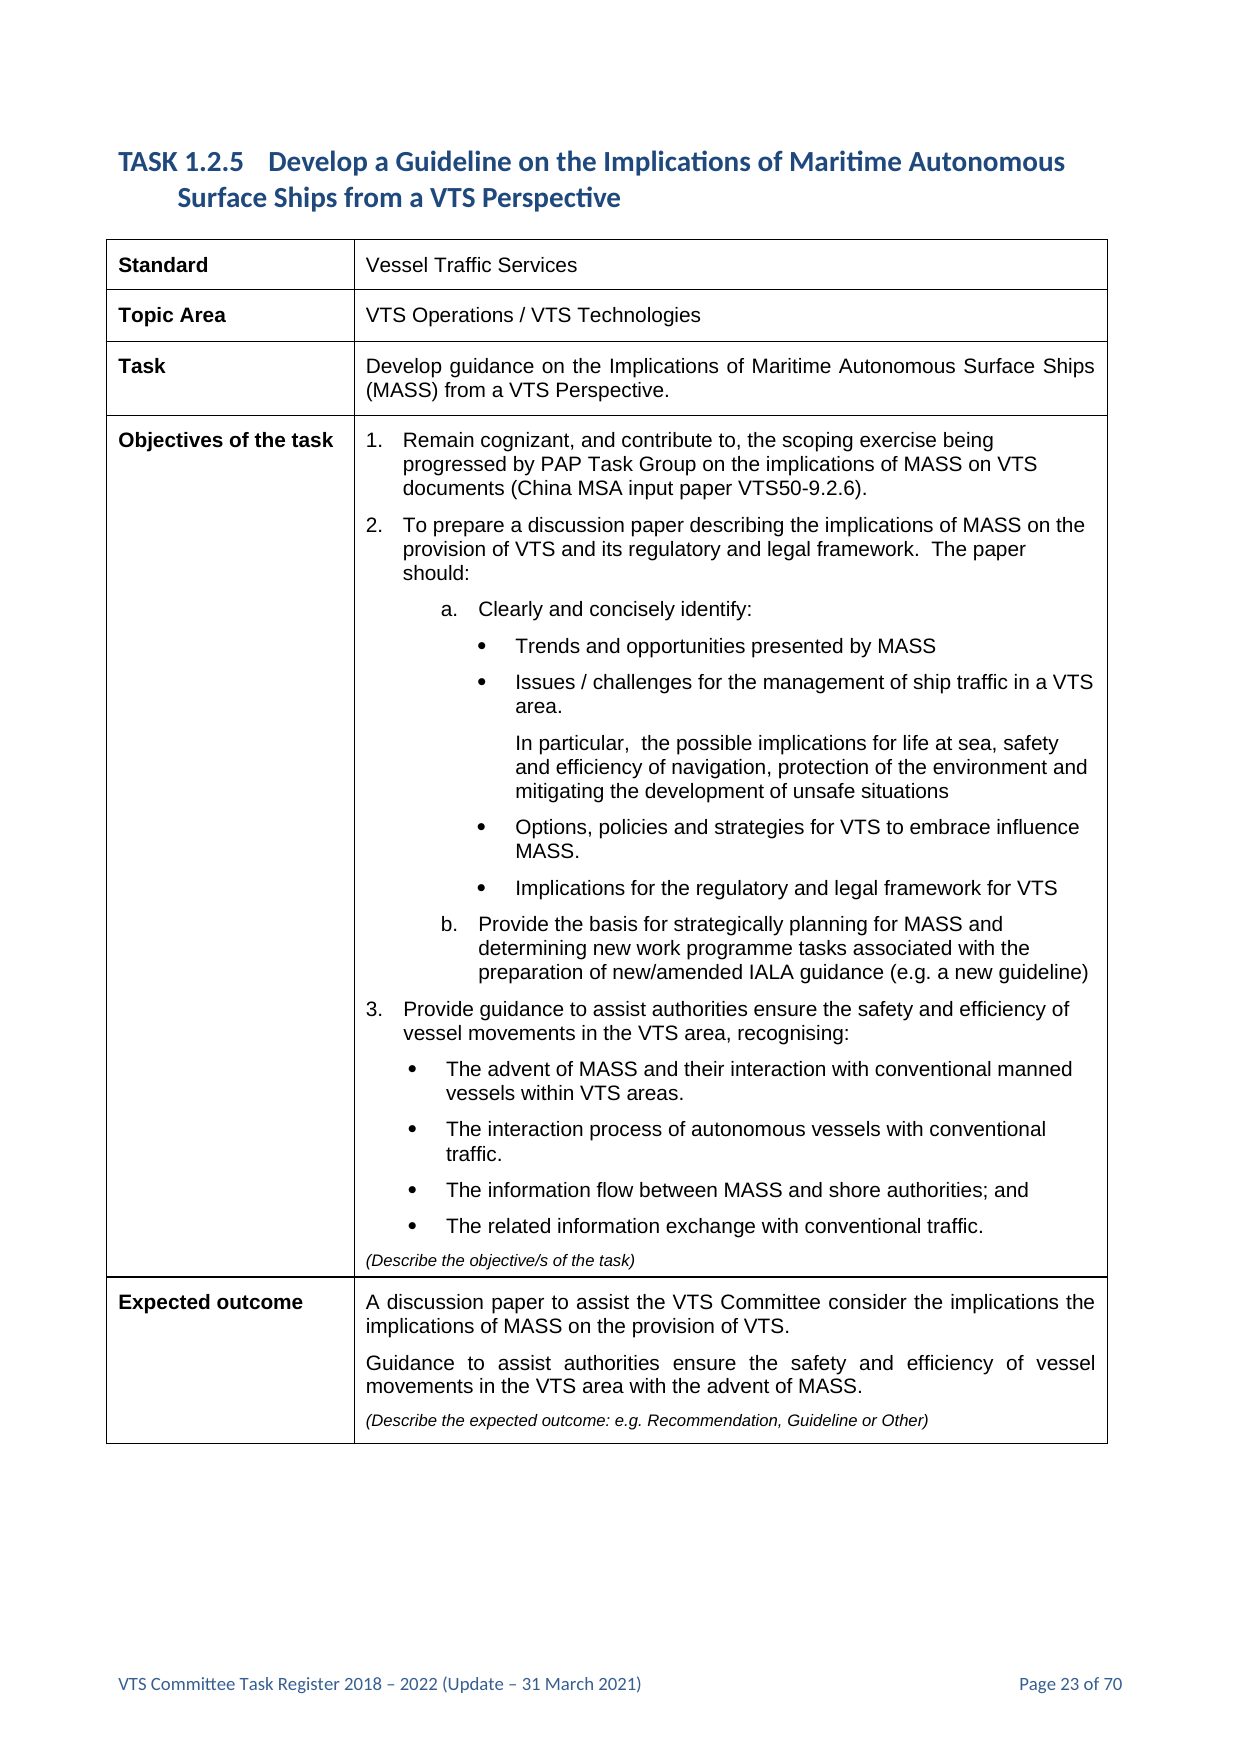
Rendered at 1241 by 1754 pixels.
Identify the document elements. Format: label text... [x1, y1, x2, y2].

table_header Vessel Traffic Services [355, 240, 1107, 289]
table_cell Task [107, 342, 354, 415]
table_cell Expected outcome [107, 1278, 354, 1442]
table_cell Remain cognizant, and contribute to, the scoping exercise being progressed by PAP Task Group on the implications of MASS on VTS documents (China MSA input paper VTS50-9.2.6). To prepare a discussion paper describing the implications of MASS on the provision of VTS and its regulatory and legal framework. The paper should: Clearly and concisely identify: Trends and opportunities presented by MASS Issues / challenges for the management of ship traffic in a VTS area. In particular, the possible implications for life at sea, safety and efficiency of navigation, protection of the environment and mitigating the development of unsafe situations Options, policies and strategies for VTS to embrace influence MASS. Implications for the regulatory and legal framework for VTS Provide the basis for strategically planning for MASS and determining new work programme tasks associated with the preparation of new/amended IALA guidance (e.g. a new guideline) Provide guidance to assist authorities ensure the safety and efficiency of vessel movements in the VTS area, recognising: The advent of MASS and their interaction with conventional manned vessels within VTS areas. The interaction process of autonomous vessels with conventional traffic. The information flow between MASS and shore authorities; and The related information exchange with conventional traffic. (Describe the objective/s of the task) [355, 416, 1107, 1276]
table_cell Objectives of the task [107, 416, 354, 1276]
table_cell Develop guidance on the Implications of Maritime Autonomous Surface Ships (MASS) from a VTS Perspective. [355, 342, 1107, 415]
table_cell VTS Operations / VTS Technologies [355, 290, 1107, 341]
subtitle TASK 1.2.5 Develop a Guideline on the Implications of Maritime Autonomous Surface Ships from a VTS Perspective [118, 143, 1122, 214]
table_cell Topic Area [107, 290, 354, 341]
table_header Standard [107, 240, 354, 289]
table_cell A discussion paper to assist the VTS Committee consider the implications the implications of MASS on the provision of VTS. Guidance to assist authorities ensure the safety and efficiency of vessel movements in the VTS area with the advent of MASS. (Describe the expected outcome: e.g. Recommendation, Guideline or Other) [355, 1278, 1107, 1442]
